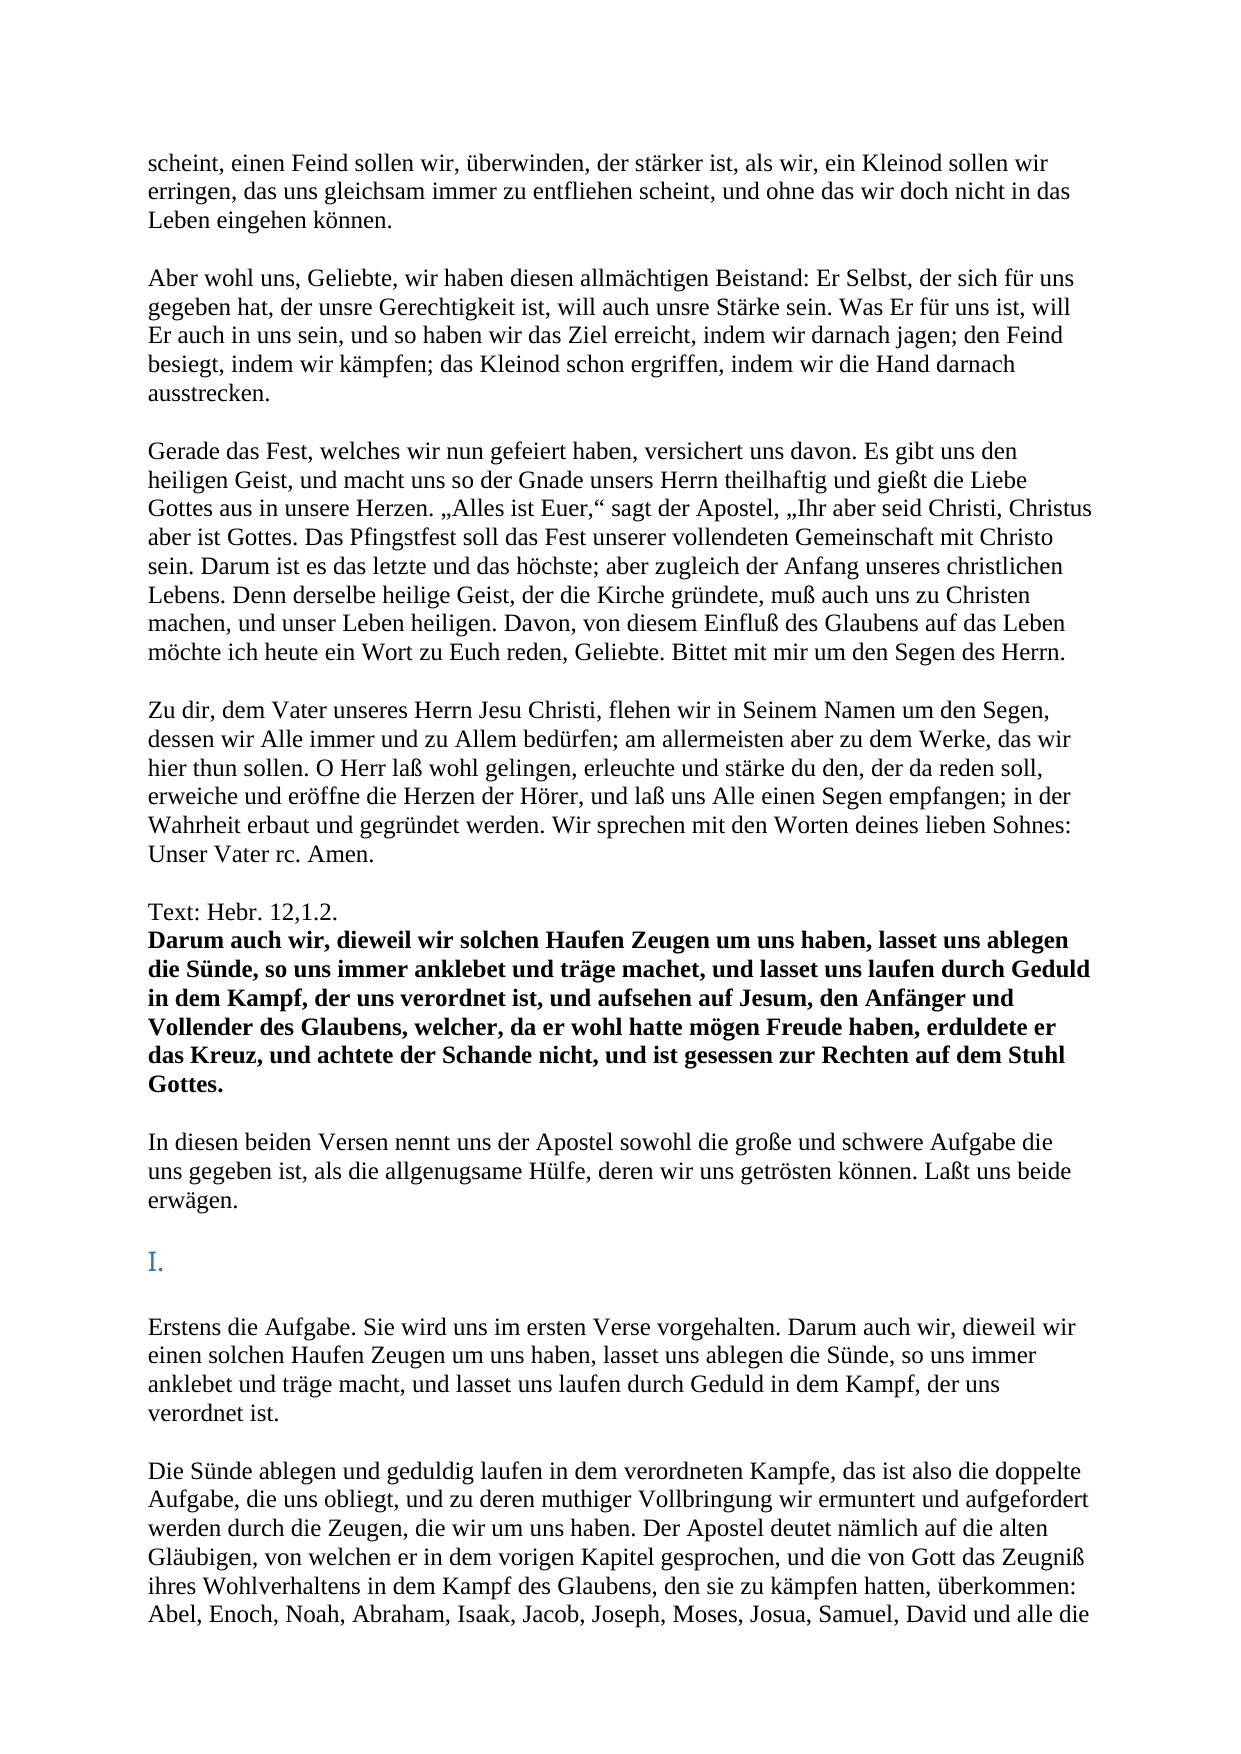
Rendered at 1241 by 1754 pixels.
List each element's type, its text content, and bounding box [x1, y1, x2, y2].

text (Gehalten nach Trinitatis.) [148, 623, 1093, 652]
text Auch wir, auch du, und ich, auch unsre Kinder bestehen in Ihm, Er ist unser Leben, aber eben darum muß auch alle wahre Erziehung, aller gründlicher Unterricht von Ihm ausgehen und zu Ihm hinführen, in Ihm sich vereinigen. Allein dieß kann nur dann geschehen, wenn Kirche, Schule und Haus, wenn Prediger, Lehrer und Eltern in Ihm vereinigt sind, und vereinigt zu Ihm hinführen. O daß diese herrliche und selige Zeit bald herankomme. Amen. [148, 378, 1093, 522]
text Die Gnade unseres Herrn Jesu Christi, die Liebe Gottes, und die Gemeinschaft des heiligen Geistes sei mit uns Allen. Amen. [148, 681, 1093, 739]
text Gerade das Fest, welches wir nun gefeiert haben, versichert uns davon. Es gibt uns den heiligen Geist, und macht uns so der Gnade unsers Herrn theilhaftig und gießt die Liebe Gottes aus in unsere Herzen. „Alles ist Euer,“ sagt der Apostel, „Ihr aber seid Christi, Christus aber ist Gottes. Das Pfingstfest soll das Fest unserer vollendeten Gemeinschaft mit Christo sein. Darum ist es das letzte und das höchste; aber zugleich der Anfang unseres christlichen Lebens. Denn derselbe heilige Geist, der die Kirche gründete, muß auch uns zu Christen machen, und unser Leben heiligen. Davon, von diesem Einfluß des Glaubens auf das Leben möchte ich heute ein Wort zu Euch reden, Geliebte. Bittet mit mir um den Segen des Herrn. [148, 1200, 1093, 1430]
subtitle Predigt über Hebr. 12,1.2. [148, 551, 1093, 594]
text Und so ist in Ihm die Quelle nicht nur alles Friedens, aller Freude, aller Ruhe, Kraft und Seligkeit, sondern auch aller gründlichen, wahren und lebendigen Erkenntniß und Wissenschaft. Denn in Ihm erkennen wir die Gottheit und die Menschheit, die Heiligkeit, die Sünde, und den Tod und das Leben; den Geist und die Natur mit allen ihren Kräften, denn in Ihm ist Alles geschaffen) das im Himmel und auf Erden ist, das Sichtbare und das Unsichtbare, beides die Thronen, und Herrschaften, und Fürstenthümer, und Obrigkeit, es ist Alles durch Ihn und zu Ihm geschaffen, und Er ist Kor Allem, und es bestehet Alles in Ihm. [148, 148, 1093, 349]
text Zu dir, dem Vater unseres Herrn Jesu Christi, flehen wir in Seinem Namen um den Segen, dessen wir Alle immer und zu Allem bedürfen; am allermeisten aber zu dem Werke, das wir hier thun sollen. O Herr laß wohl gelingen, erleuchte und stärke du den, der da reden soll, erweiche und eröffne die Herzen der Hörer, und laß uns Alle einen Segen empfangen; in der Wahrheit erbaut und gegründet werden. Wir sprechen mit den Worten deines lieben Sohnes: Unser Vater rc. Amen. [148, 1459, 1093, 1632]
text Mit diesem dreifachen Segen gesegnet, treten wir denn hinein in das Leben, in die Laufbahn, in den Kampf, die unser warten, mit der Gnade unseres Herrn Jesu Christi, der Liebe Gottes und der Gemeinschaft des heiligen Geistes. Und o, wie haben wir dessen so nöthig! Eine unendliche Aufgabe liegt vor uns; müßten wir nicht verzweifeln, wenn wir, nicht eines allmächtigen Beistandes gewiß wären? Nach einem Ziel sollen wir gehen, das unerreichbar scheint, einen Feind sollen wir, überwinden, der stärker ist, als wir, ein Kleinod sollen wir erringen, das uns gleichsam immer zu entfliehen scheint, und ohne das wir doch nicht in das Leben eingehen können. [148, 768, 1093, 998]
text Aber wohl uns, Geliebte, wir haben diesen allmächtigen Beistand: Er Selbst, der sich für uns gegeben hat, der unsre Gerechtigkeit ist, will auch unsre Stärke sein. Was Er für uns ist, will Er auch in uns sein, und so haben wir das Ziel erreicht, indem wir darnach jagen; den Feind besiegt, indem wir kämpfen; das Kleinod schon ergriffen, indem wir die Hand darnach ausstrecken. [148, 1027, 1093, 1171]
